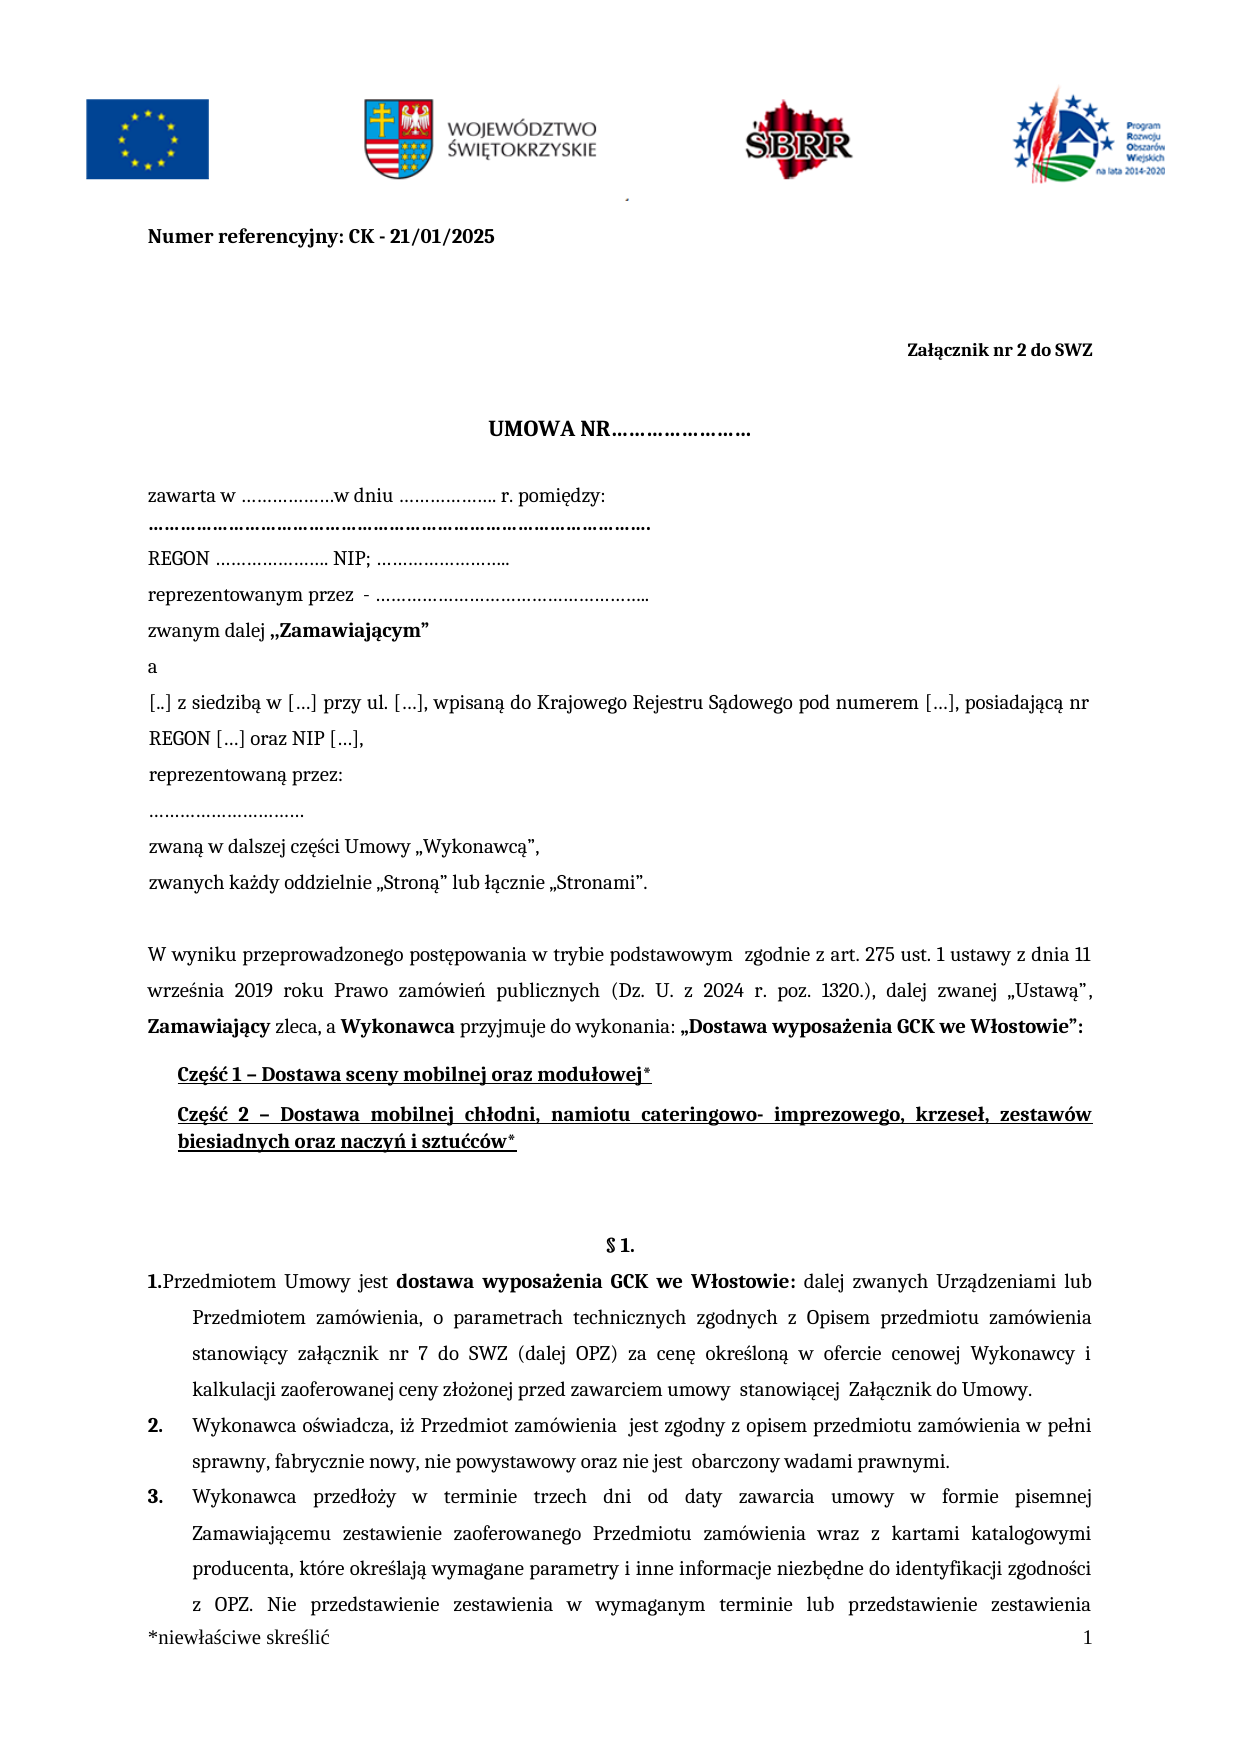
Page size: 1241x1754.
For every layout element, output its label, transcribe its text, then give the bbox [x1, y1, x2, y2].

list Wykonawca oświadcza, iż Przedmiot zamówienia jest zgodny z opisem przedmiotu zamówienia w pełni sprawny, fabrycznie nowy, nie powystawowy oraz nie jest obarczony wadami prawnymi. [148, 1413, 1093, 1473]
text ………………………… [148, 799, 1093, 823]
text UMOWA NR…………………… [148, 415, 1093, 442]
list Przedmiotem Umowy jest dostawa wyposażenia GCK we Włostowie: dalej zwanych Urządzeniami lub Przedmiotem zamówienia, o parametrach technicznych zgodnych z Opisem przedmiotu zamówienia stanowiący załącznik nr 7 do SWZ (dalej OPZ) za cenę określoną w ofercie cenowej Wykonawcy i kalkulacji zaoferowanej ceny złożonej przed zawarciem umowy stanowiącej Załącznik do Umowy. [148, 1269, 1093, 1401]
text zawarta w ………………w dniu ………………. r. pomiędzy: [148, 484, 1093, 508]
text W wyniku przeprowadzonego postępowania w trybie podstawowym zgodnie z art. 275 ust. 1 ustawy z dnia 11 września 2019 roku Prawo zamówień publicznych (Dz. U. z 2024 r. poz. 1320.), dalej zwanej „Ustawą”, Zamawiający zleca, a Wykonawca przyjmuje do wykonania: „Dostawa wyposażenia GCK we Włostowie”: [148, 942, 1093, 1038]
text reprezentowanym przez - …………………………………………….. [148, 583, 1093, 607]
text reprezentowaną przez: [149, 763, 1091, 787]
text Załącznik nr 2 do SWZ [148, 340, 1093, 362]
text Część 2 – Dostawa mobilnej chłodni, namiotu cateringowo- imprezowego, krzeseł, zestawów biesiadnych oraz naczyń i sztućców* [177, 1124, 1093, 1154]
text REGON …………………. NIP; …………………….. [148, 547, 1093, 571]
picture [58, 73, 1191, 201]
text zwanym dalej ,,Zamawiającym” [148, 619, 1093, 643]
text [..] z siedzibą w […] przy ul. […], wpisaną do Krajowego Rejestru Sądowego pod numerem […], posiadającą nr REGON […] oraz NIP […], [149, 691, 1091, 751]
text zwanych każdy oddzielnie „Stroną” lub łącznie „Stronami”. [149, 871, 1091, 894]
text Część 1 – Dostawa sceny mobilnej oraz modułowej* [177, 1063, 1093, 1087]
text …………………………………………………………………………………. [148, 511, 1093, 535]
text a [148, 655, 1093, 679]
text Część 2 – Dostawa mobilnej chłodni, namiotu cateringowo- imprezowego, krzeseł, zestawów biesiadnych oraz naczyń i sztućców* [177, 1103, 1093, 1123]
text § 1. [149, 1234, 1091, 1258]
text zwaną w dalszej części Umowy „Wykonawcą”, [149, 834, 1091, 858]
